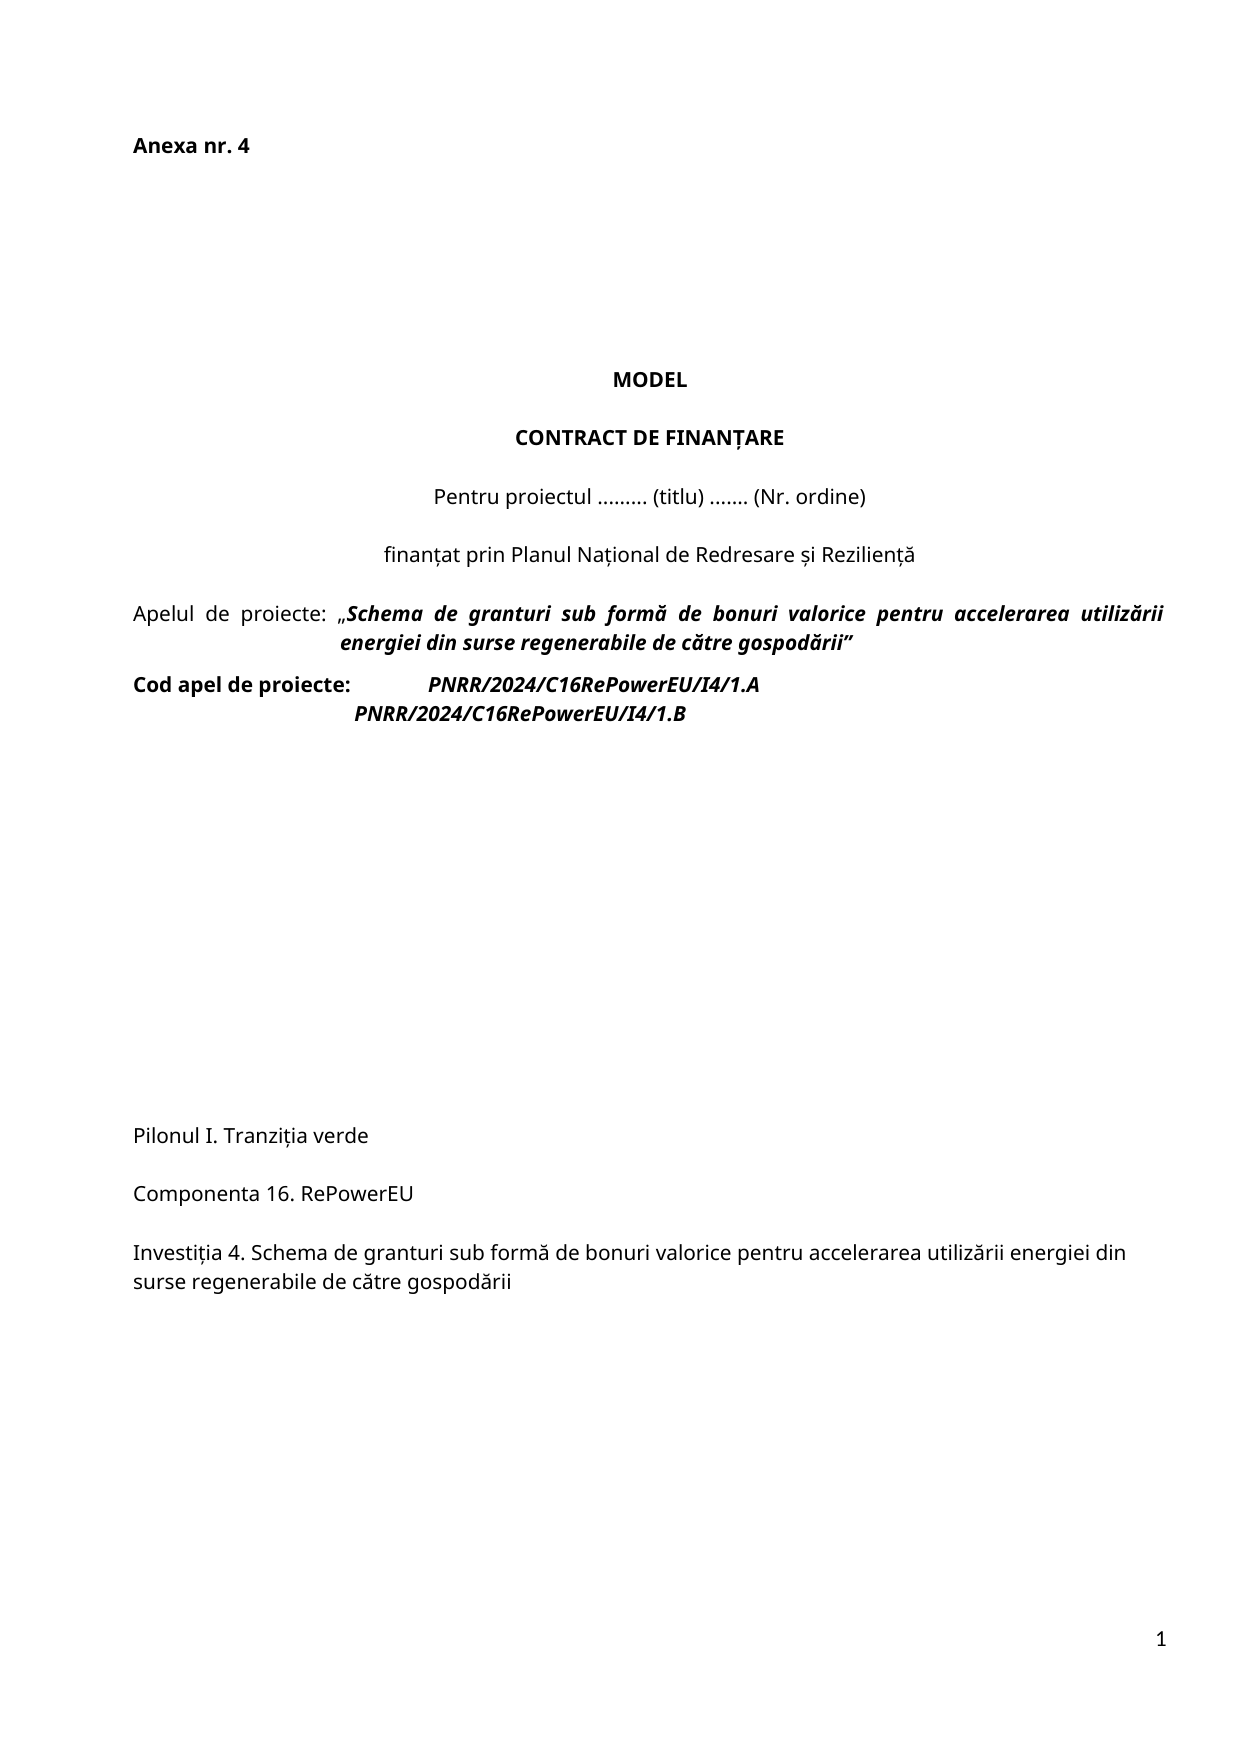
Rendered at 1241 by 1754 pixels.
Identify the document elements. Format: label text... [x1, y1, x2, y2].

text Anexa nr. 4 [133, 131, 1166, 160]
text CONTRACT DE FINANȚARE [133, 423, 1166, 452]
text finanțat prin Planul Național de Redresare și Reziliență [133, 540, 1166, 569]
text Cod apel de proiecte: PNRR/2024/C16RePowerEU/I4/1.A [133, 670, 1166, 698]
text PNRR/2024/C16RePowerEU/I4/1.B [133, 699, 1166, 727]
text Pilonul I. Tranziția verde [133, 1121, 1166, 1149]
text Apelul de proiecte: „Schema de granturi sub formă de bonuri valorice pentru accelerarea utilizării energiei din surse regenerabile de către gospodării” [133, 599, 1166, 656]
text Pentru proiectul ......... (titlu) ....... (Nr. ordine) [133, 482, 1166, 510]
text MODEL [133, 365, 1166, 393]
text Investiția 4. Schema de granturi sub formă de bonuri valorice pentru accelerarea utilizării energiei din surse regenerabile de către gospodării [133, 1238, 1166, 1296]
text Componenta 16. RePowerEU [133, 1179, 1166, 1208]
